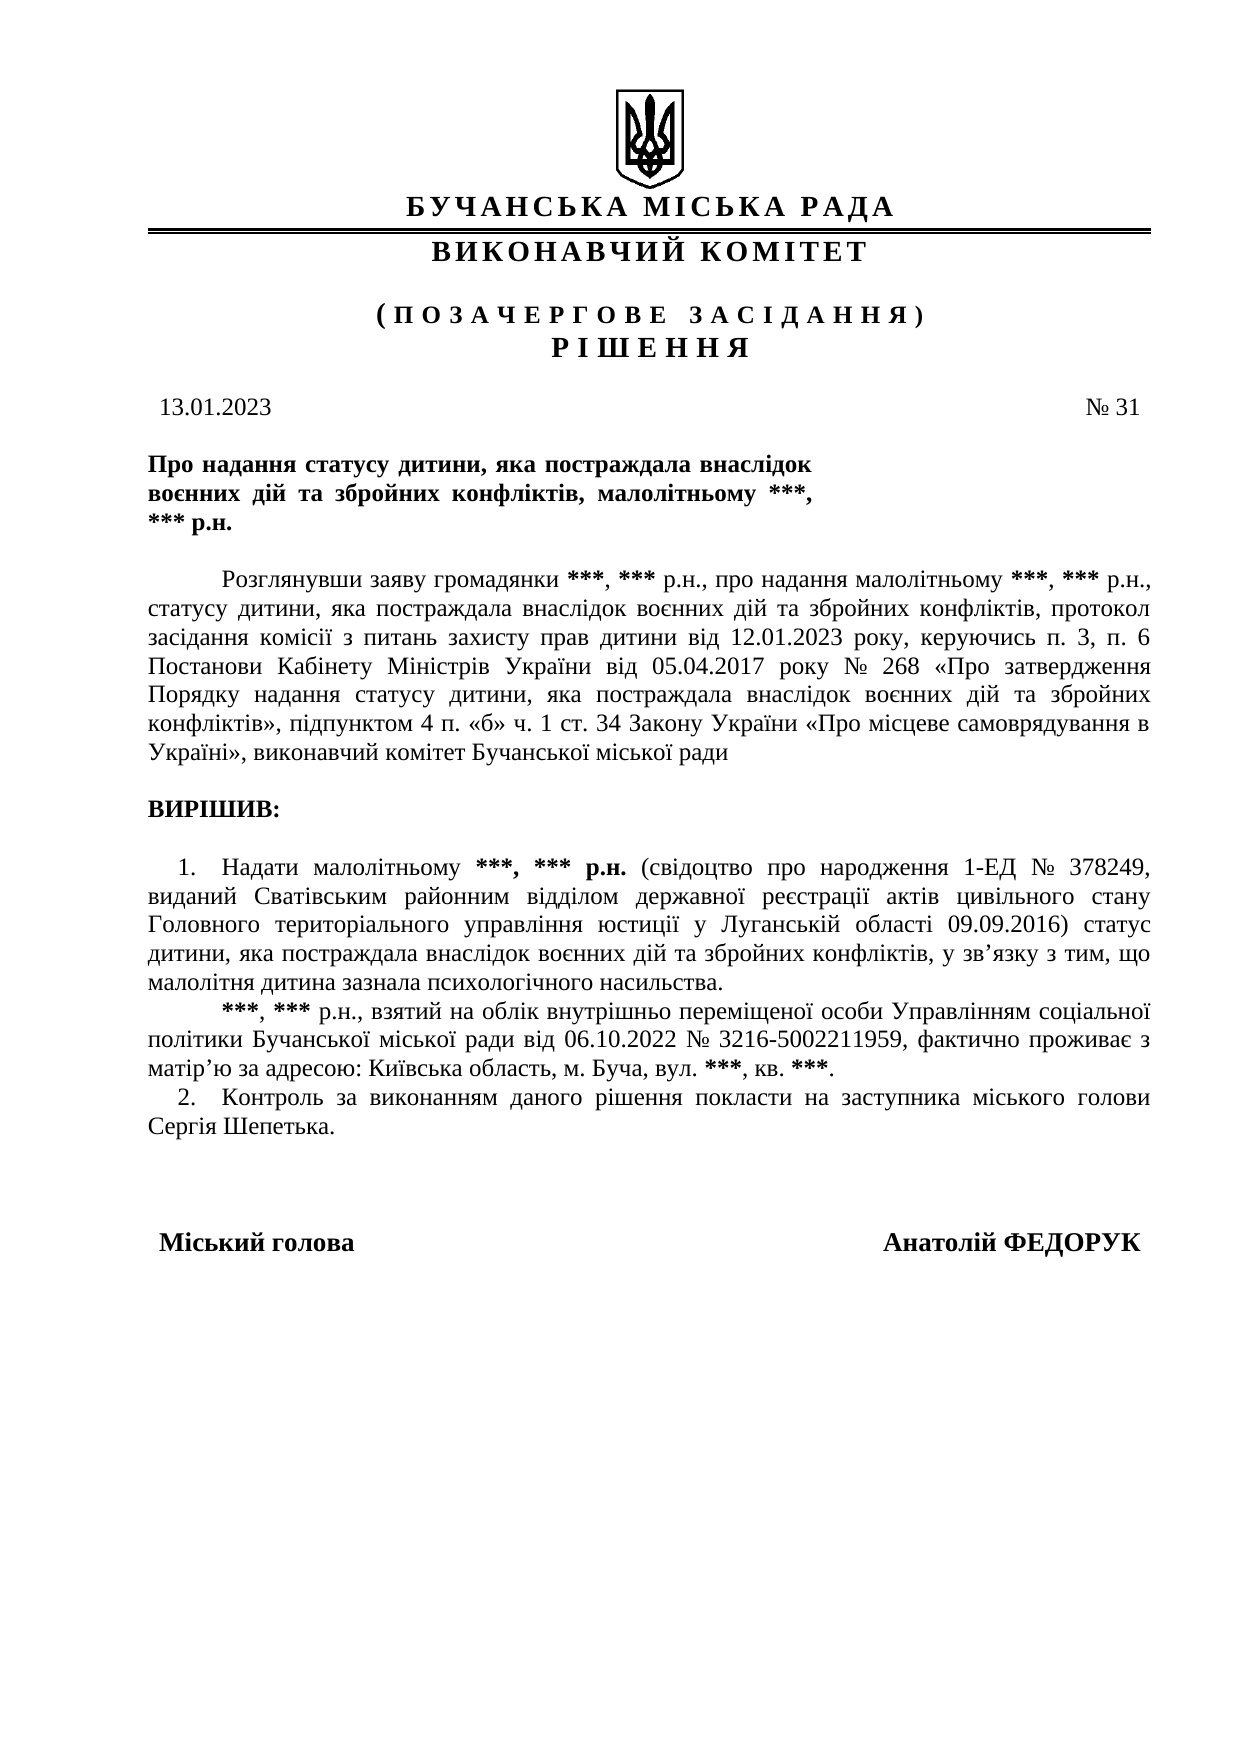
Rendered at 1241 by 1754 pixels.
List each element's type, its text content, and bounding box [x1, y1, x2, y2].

text Про надання статусу дитини, яка постраждала внаслідок воєнних дій та збройних конфліктів, малолітньому ***, *** р.н. [148, 449, 812, 536]
list Контроль за виконанням даного рішення покласти на заступника міського голови Сергія Шепетька. [148, 1082, 1152, 1139]
text БУЧАНСЬКА МІСЬКА РАДА [148, 189, 1152, 223]
list ***, *** р.н., взятий на облік внутрішньо переміщеної особи Управлінням соціальної політики Бучанської міської ради від 06.10.2022 № 3216-5002211959, фактично проживає з матір’ю за адресою: Київська область, м. Буча, вул. ***, кв. ***. [148, 996, 1152, 1082]
table_header 13.01.2023 [148, 392, 651, 421]
text Розглянувши заяву громадянки ***, *** р.н., про надання малолітньому ***, *** р.н., статусу дитини, яка постраждала внаслідок воєнних дій та збройних конфліктів, протокол засідання комісії з питань захисту прав дитини від 12.01.2023 року, керуючись п. 3, п. 6 Постанови Кабінету Міністрів України від 05.04.2017 року № 268 «Про затвердження Порядку надання статусу дитини, яка постраждала внаслідок воєнних дій та збройних конфліктів», підпунктом 4 п. «б» ч. 1 ст. 34 Закону України «Про місцеве самоврядування в Україні», виконавчий комітет Бучанської міської ради [148, 564, 1152, 766]
text РІШЕННЯ [148, 330, 1152, 363]
table_header № 31 [651, 392, 1152, 421]
table_header Міський голова [148, 1226, 649, 1257]
table_header ВИКОНАВЧИЙ КОМІТЕТ [148, 234, 1151, 296]
text ВИРІШИВ: [148, 794, 1152, 823]
list Надати малолітньому ***, *** р.н. (свідоцтво про народження 1-ЕД № 378249, виданий Сватівським районним відділом державної реєстрації актів цивільного стану Головного територіального управління юстиції у Луганській області 09.09.2016) статус дитини, яка постраждала внаслідок воєнних дій та збройних конфліктів, у зв’язку з тим, що малолітня дитина зазнала психологічного насильства. [148, 852, 1152, 996]
table_header Анатолій ФЕДОРУК [649, 1226, 1152, 1257]
picture [614, 88, 685, 189]
text (ПОЗАЧЕРГОВЕ ЗАСІДАННЯ) [148, 296, 1152, 330]
